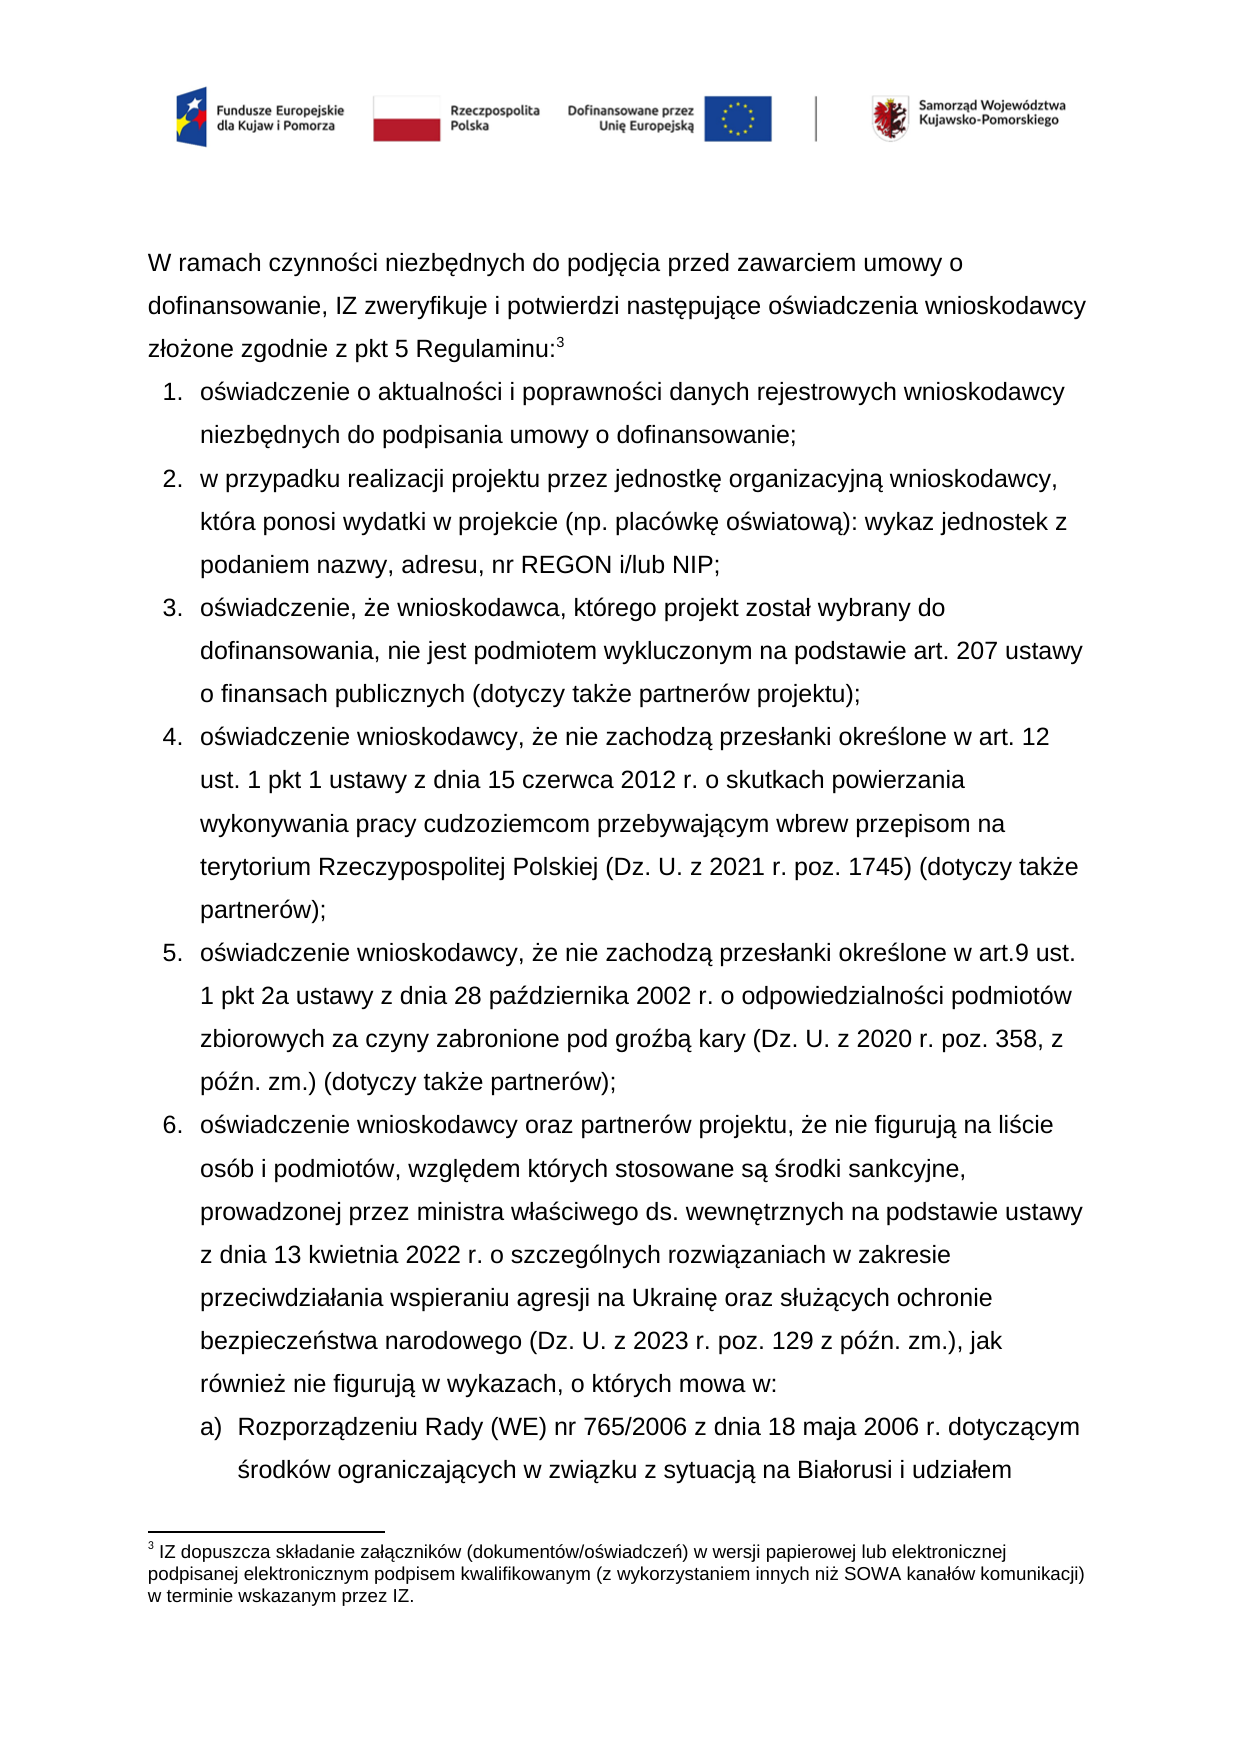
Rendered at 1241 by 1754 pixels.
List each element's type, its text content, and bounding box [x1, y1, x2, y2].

list oświadczenie wnioskodawcy, że nie zachodzą przesłanki określone w art. 12 ust. 1 pkt 1 ustawy z dnia 15 czerwca 2012 r. o skutkach powierzania wykonywania pracy cudzoziemcom przebywającym wbrew przepisom na terytorium Rzeczypospolitej Polskiej (Dz. U. z 2021 r. poz. 1745) (dotyczy także partnerów); [162, 722, 1093, 924]
list oświadczenie o aktualności i poprawności danych rejestrowych wnioskodawcy niezbędnych do podpisania umowy o dofinansowanie; [162, 377, 1093, 449]
text W ramach czynności niezbędnych do podjęcia przed zawarciem umowy o dofinansowanie, IZ zweryfikuje i potwierdzi następujące oświadczenia wnioskodawcy złożone zgodnie z pkt 5 Regulaminu: [148, 248, 1093, 363]
list oświadczenie wnioskodawcy oraz partnerów projektu, że nie figurują na liście osób i podmiotów, względem których stosowane są środki sankcyjne, prowadzonej przez ministra właściwego ds. wewnętrznych na podstawie ustawy z dnia 13 kwietnia 2022 r. o szczególnych rozwiązaniach w zakresie przeciwdziałania wspieraniu agresji na Ukrainę oraz służących ochronie bezpieczeństwa narodowego (Dz. U. z 2023 r. poz. 129 z późn. zm.), jak również nie figurują w wykazach, o których mowa w: [162, 1111, 1093, 1398]
list w przypadku realizacji projektu przez jednostkę organizacyjną wnioskodawcy, która ponosi wydatki w projekcie (np. placówkę oświatową): wykaz jednostek z podaniem nazwy, adresu, nr REGON i/lub NIP; [162, 464, 1093, 579]
list oświadczenie, że wnioskodawca, którego projekt został wybrany do dofinansowania, nie jest podmiotem wykluczonym na podstawie art. 207 ustawy o finansach publicznych (dotyczy także partnerów projektu); [162, 593, 1093, 708]
list oświadczenie wnioskodawcy, że nie zachodzą przesłanki określone w art.9 ust. 1 pkt 2a ustawy z dnia 28 października 2002 r. o odpowiedzialności podmiotów zbiorowych za czyny zabronione pod groźbą kary (Dz. U. z 2020 r. poz. 358, z późn. zm.) (dotyczy także partnerów); [162, 938, 1093, 1096]
picture [147, 73, 1093, 162]
